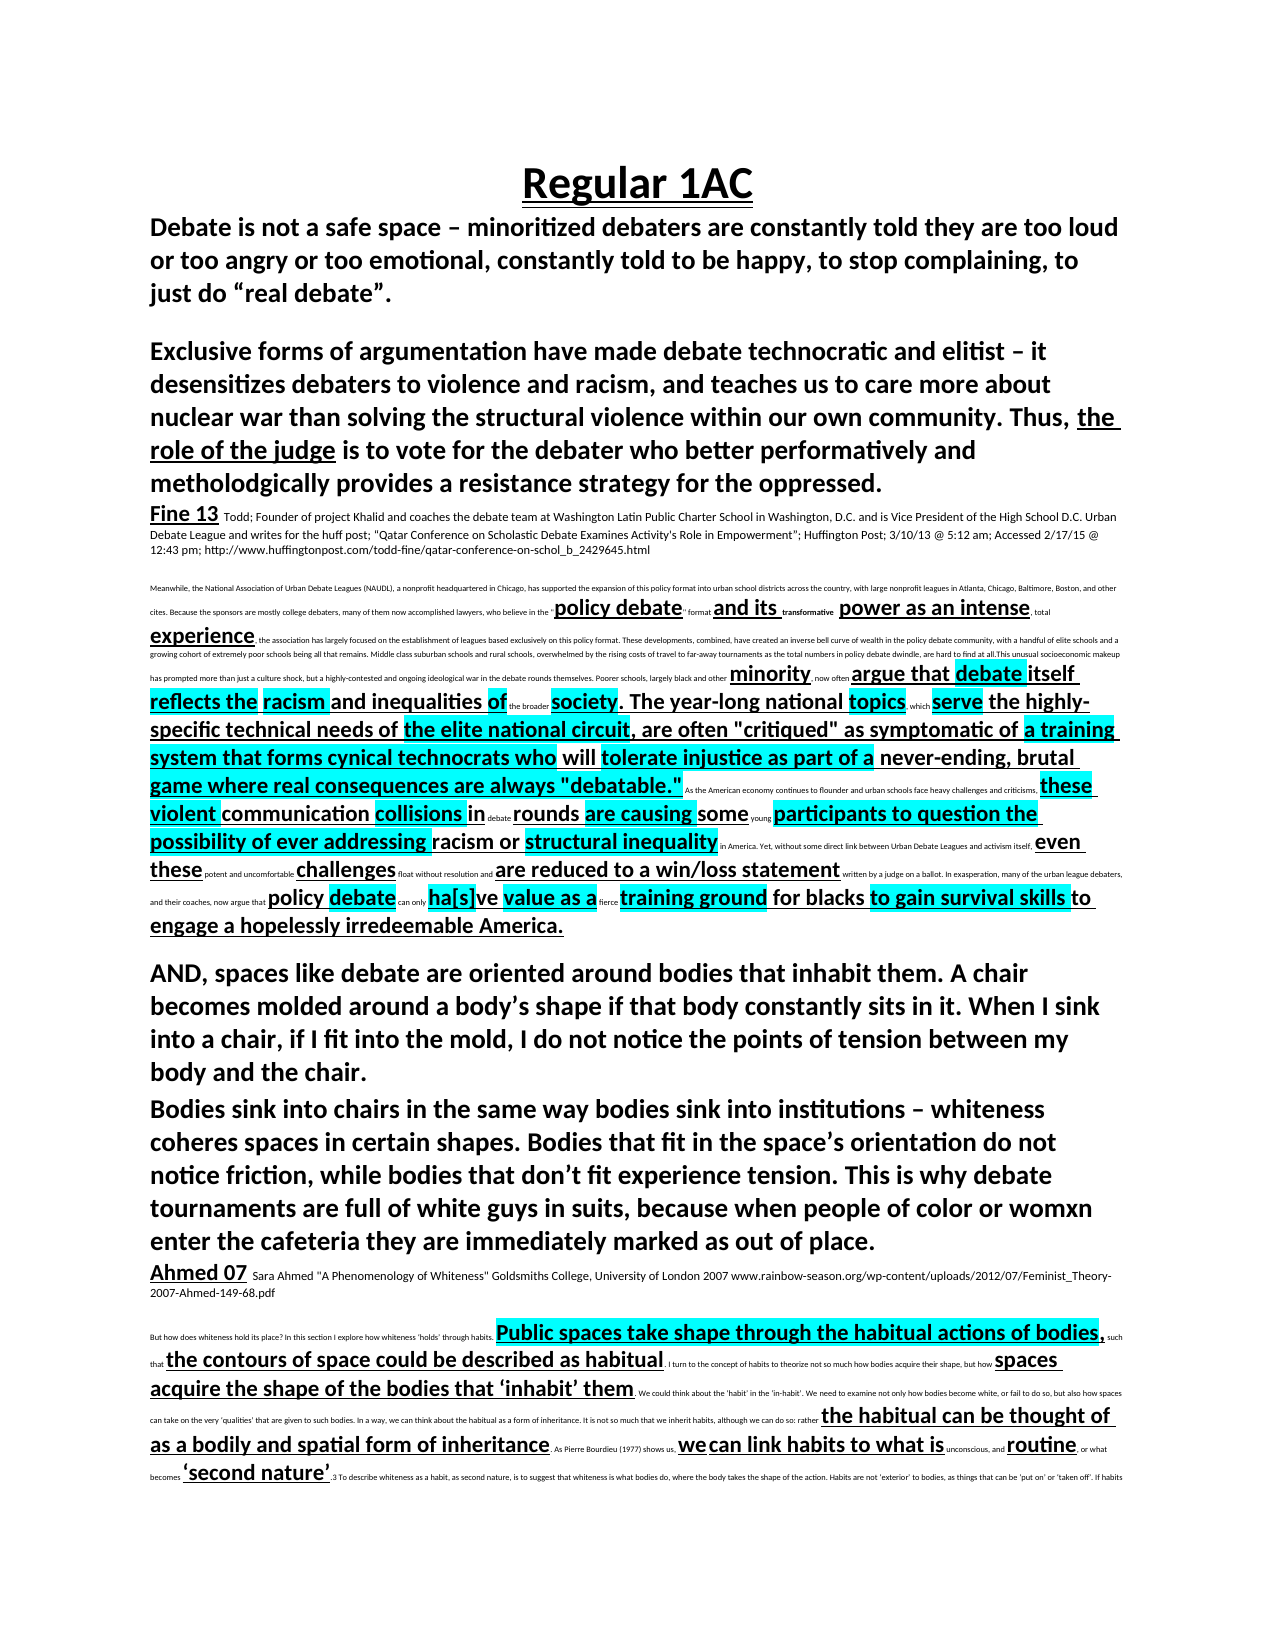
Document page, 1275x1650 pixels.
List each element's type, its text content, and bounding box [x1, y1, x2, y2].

subtitle Bodies sink into chairs in the same way bodies sink into institutions – whiteness coheres spaces in certain shapes. Bodies that fit in the space’s orientation do not notice friction, while bodies that don’t fit experience tension. This is why debate tournaments are full of white guys in suits, because when people of color or womxn enter the cafeteria they are immediately marked as out of place. [150, 1092, 1125, 1258]
subtitle Exclusive forms of argumentation have made debate technocratic and elitist – it desensitizes debaters to violence and racism, and teaches us to care more about nuclear war than solving the structural violence within our own community. Thus, the role of the judge is to vote for the debater who better performatively and metholodgically provides a resistance strategy for the oppressed. [150, 334, 1125, 499]
text Ahmed 07 Sara Ahmed "A Phenomenology of Whiteness" Goldsmiths College, University of London 2007 www.rainbow-season.org/wp-content/uploads/2012/07/Feminist_Theory-2007-Ahmed-149-68.pdf [150, 1258, 1125, 1301]
text Meanwhile, the National Association of Urban Debate Leagues (NAUDL), a nonprofit headquartered in Chicago, has supported the expansion of this policy format into urban school districts across the country, with large nonprofit leagues in Atlanta, Chicago, Baltimore, Boston, and other cites. Because the sponsors are mostly college debaters, many of them now accomplished lawyers, who believe in the "policy debate" format and its transformative power as an intense, total experience, the association has largely focused on the establishment of leagues based exclusively on this policy format. These developments, combined, have created an inverse bell curve of wealth in the policy debate community, with a handful of elite schools and a growing cohort of extremely poor schools being all that remains. Middle class suburban schools and rural schools, overwhelmed by the rising costs of travel to far-away tournaments as the total numbers in policy debate dwindle, are hard to find at all.This unusual socioeconomic makeup has prompted more than just a culture shock, but a highly-contested and ongoing ideological war in the debate rounds themselves. Poorer schools, largely black and other minority, now often argue that debate itself reflects the racism and inequalities of the broader society. The year-long national topics, which serve the highly-specific technical needs of the elite national circuit, are often "critiqued" as symptomatic of a training system that forms cynical technocrats who will tolerate injustice as part of a never-ending, brutal game where real consequences are always "debatable." As the American economy continues to flounder and urban schools face heavy challenges and criticisms, these violent communication collisions in debate rounds are causing some young participants to question the possibility of ever addressing racism or structural inequality in America. Yet, without some direct link between Urban Debate Leagues and activism itself, even these potent and uncomfortable challenges float without resolution and are reduced to a win/loss statement written by a judge on a ballot. In exasperation, many of the urban league debaters, and their coaches, now argue that policy debate can only ha[s]ve value as a fierce training ground for blacks to gain survival skills to engage a hopelessly irredeemable America. [150, 583, 1125, 939]
text Debate is not a safe space – minoritized debaters are constantly told they are too loud or too angry or too emotional, constantly told to be happy, to stop complaining, to just do “real debate”. [150, 210, 1125, 309]
subtitle AND, spaces like debate are oriented around bodies that inhabit them. A chair becomes molded around a body’s shape if that body constantly sits in it. When I sink into a chair, if I fit into the mold, I do not notice the points of tension between my body and the chair. [150, 956, 1125, 1088]
subtitle Regular 1AC [150, 154, 1125, 210]
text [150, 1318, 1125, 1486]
text Fine 13 Todd; Founder of project Khalid and coaches the debate team at Washington Latin Public Charter School in Washington, D.C. and is Vice President of the High School D.C. Urban Debate League and writes for the huff post; “Qatar Conference on Scholastic Debate Examines Activity's Role in Empowerment”; Huffington Post; 3/10/13 @ 5:12 am; Accessed 2/17/15 @ 12:43 pm; http://www.huffingtonpost.com/todd-fine/qatar-conference-on-schol_b_2429645.html [150, 499, 1125, 558]
